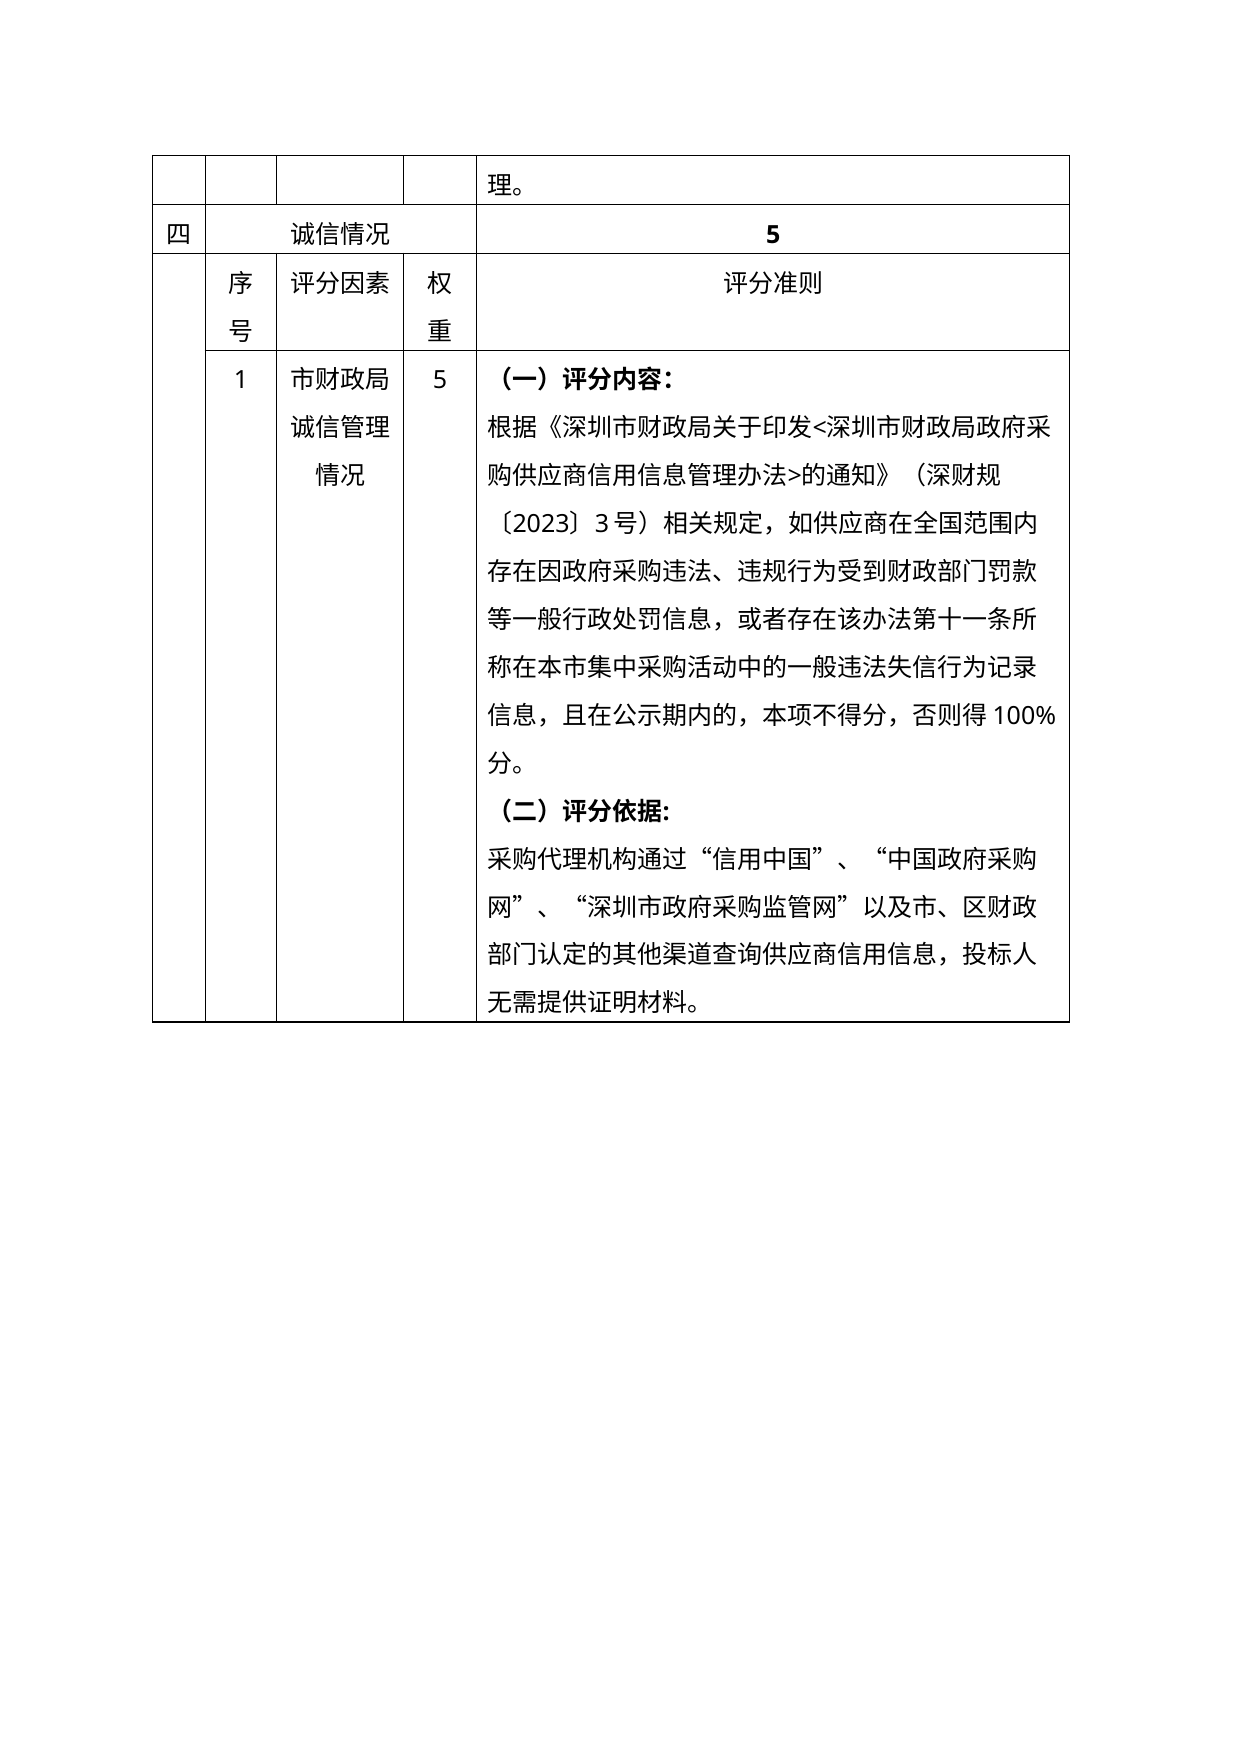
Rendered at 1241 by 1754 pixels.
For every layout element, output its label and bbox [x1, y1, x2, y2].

table_cell [148, 150, 1093, 1027]
